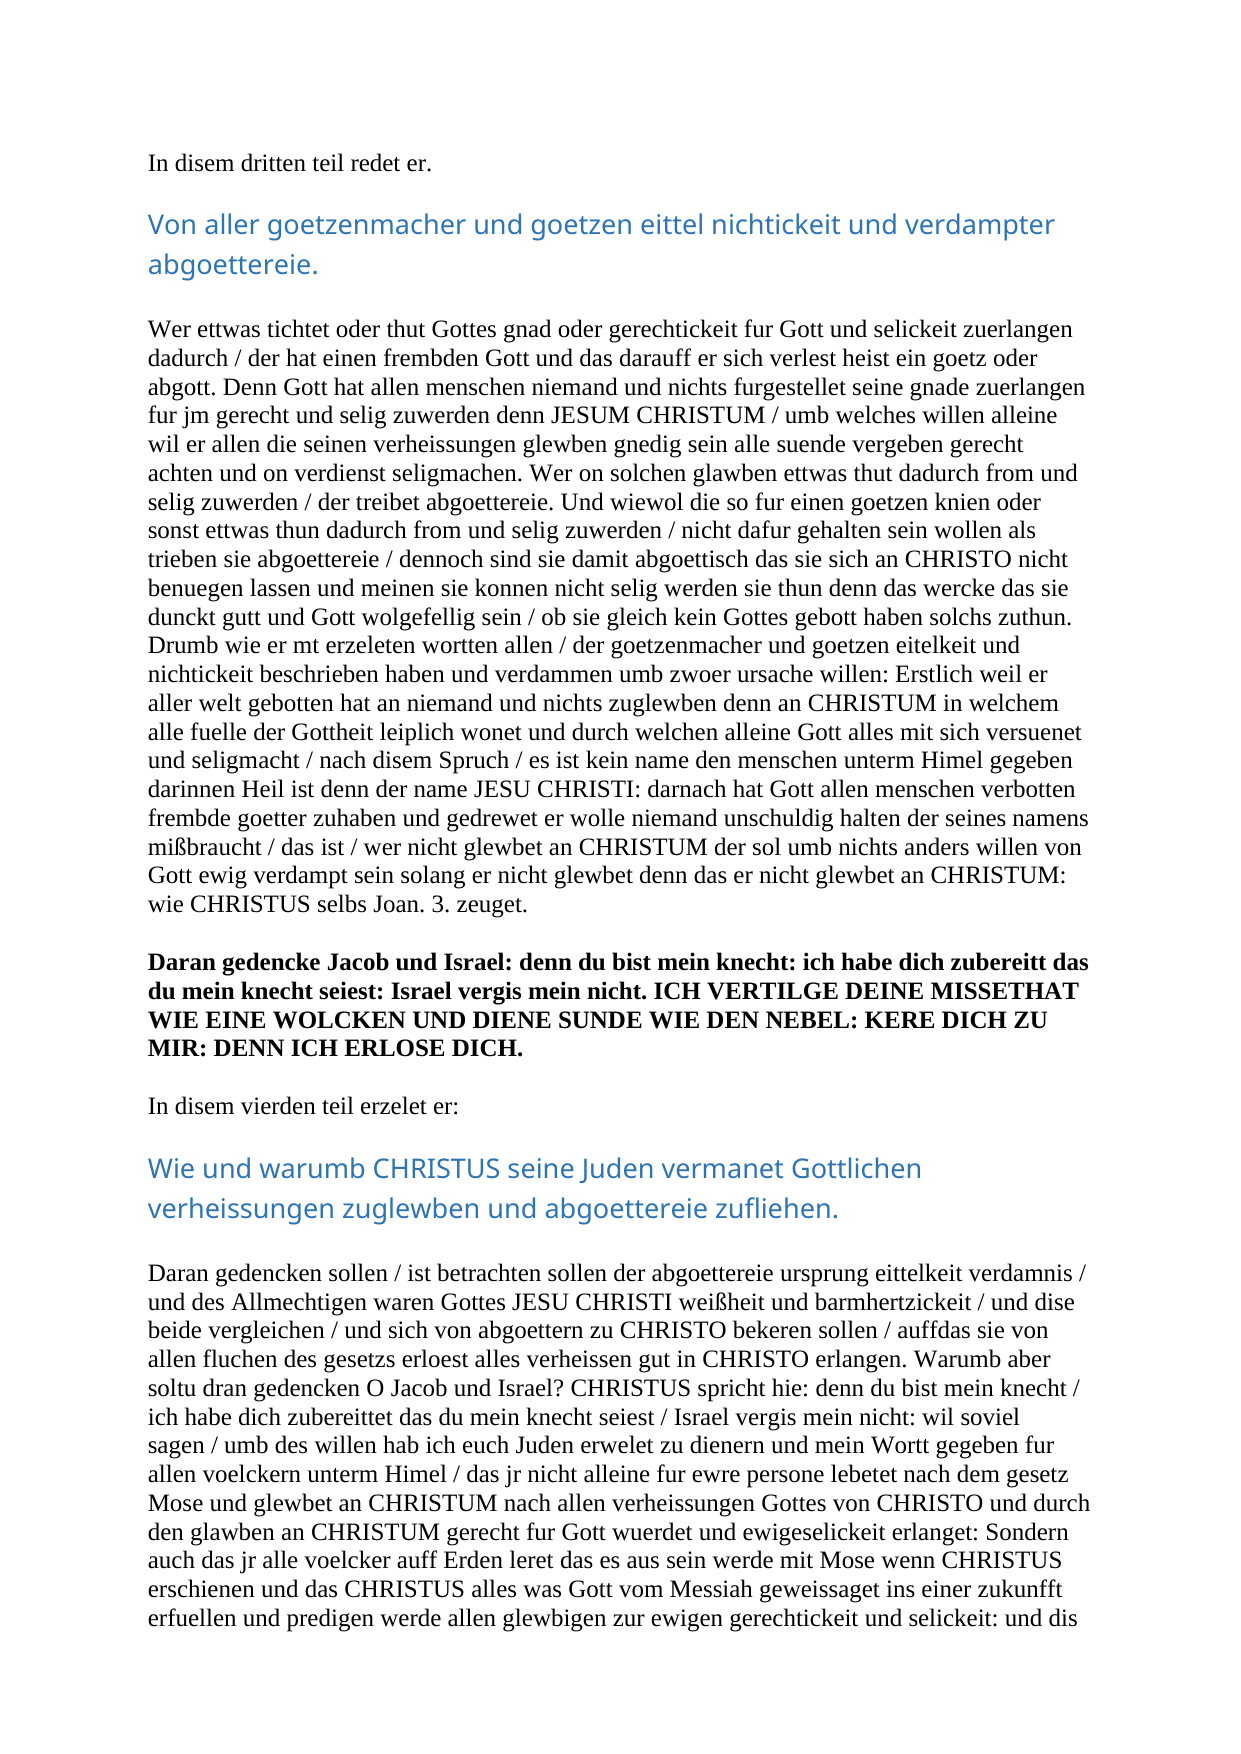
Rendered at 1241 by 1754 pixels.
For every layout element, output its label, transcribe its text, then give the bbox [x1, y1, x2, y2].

text Wer ettwas tichtet oder thut Gottes gnad oder gerechtickeit fur Gott und selickeit zuerlangen dadurch / der hat einen frembden Gott und das darauff er sich verlest heist ein goetz oder abgott. Denn Gott hat allen menschen niemand und nichts furgestellet seine gnade zuerlangen fur jm gerecht und selig zuwerden denn JESUM CHRISTUM / umb welches willen alleine wil er allen die seinen verheissungen glewben gnedig sein alle suende vergeben gerecht achten und on verdienst seligmachen. Wer on solchen glawben ettwas thut dadurch from und selig zuwerden / der treibet abgoettereie. Und wiewol die so fur einen goetzen knien oder sonst ettwas thun dadurch from und selig zuwerden / nicht dafur gehalten sein wollen als trieben sie abgoettereie / dennoch sind sie damit abgoettisch das sie sich an CHRISTO nicht benuegen lassen und meinen sie konnen nicht selig werden sie thun denn das wercke das sie dunckt gutt und Gott wolgefellig sein / ob sie gleich kein Gottes gebott haben solchs zuthun. Drumb wie er mt erzeleten wortten allen / der goetzenmacher und goetzen eitelkeit und nichtickeit beschrieben haben und verdammen umb zwoer ursache willen: Erstlich weil er aller welt gebotten hat an niemand und nichts zuglewben denn an CHRISTUM in welchem alle fuelle der Gottheit leiplich wonet und durch welchen alleine Gott alles mit sich versuenet und seligmacht / nach disem Spruch / es ist kein name den menschen unterm Himel gegeben darinnen Heil ist denn der name JESU CHRISTI: darnach hat Gott allen menschen verbotten frembde goetter zuhaben und gedrewet er wolle niemand unschuldig halten der seines namens mißbraucht / das ist / wer nicht glewbet an CHRISTUM der sol umb nichts anders willen von Gott ewig verdampt sein solang er nicht glewbet denn das er nicht glewbet an CHRISTUM: wie CHRISTUS selbs Joan. 3. zeuget. [148, 314, 1093, 918]
subtitle Von aller goetzenmacher und goetzen eittel nichtickeit und verdampter abgoettereie. [148, 206, 1093, 282]
text In disem dritten teil redet er. [148, 148, 1093, 176]
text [148, 1258, 1093, 1632]
text In disem vierden teil erzelet er: [148, 1091, 1093, 1120]
text Daran gedencke Jacob und Israel: denn du bist mein knecht: ich habe dich zubereitt das du mein knecht seiest: Israel vergis mein nicht. ICH VERTILGE DEINE MISSETHAT WIE EINE WOLCKEN UND DIENE SUNDE WIE DEN NEBEL: KERE DICH ZU MIR: DENN ICH ERLOSE DICH. [148, 947, 1093, 1062]
subtitle Wie und warumb CHRISTUS seine Juden vermanet Gottlichen verheissungen zuglewben und abgoettereie zufliehen. [148, 1149, 1093, 1226]
